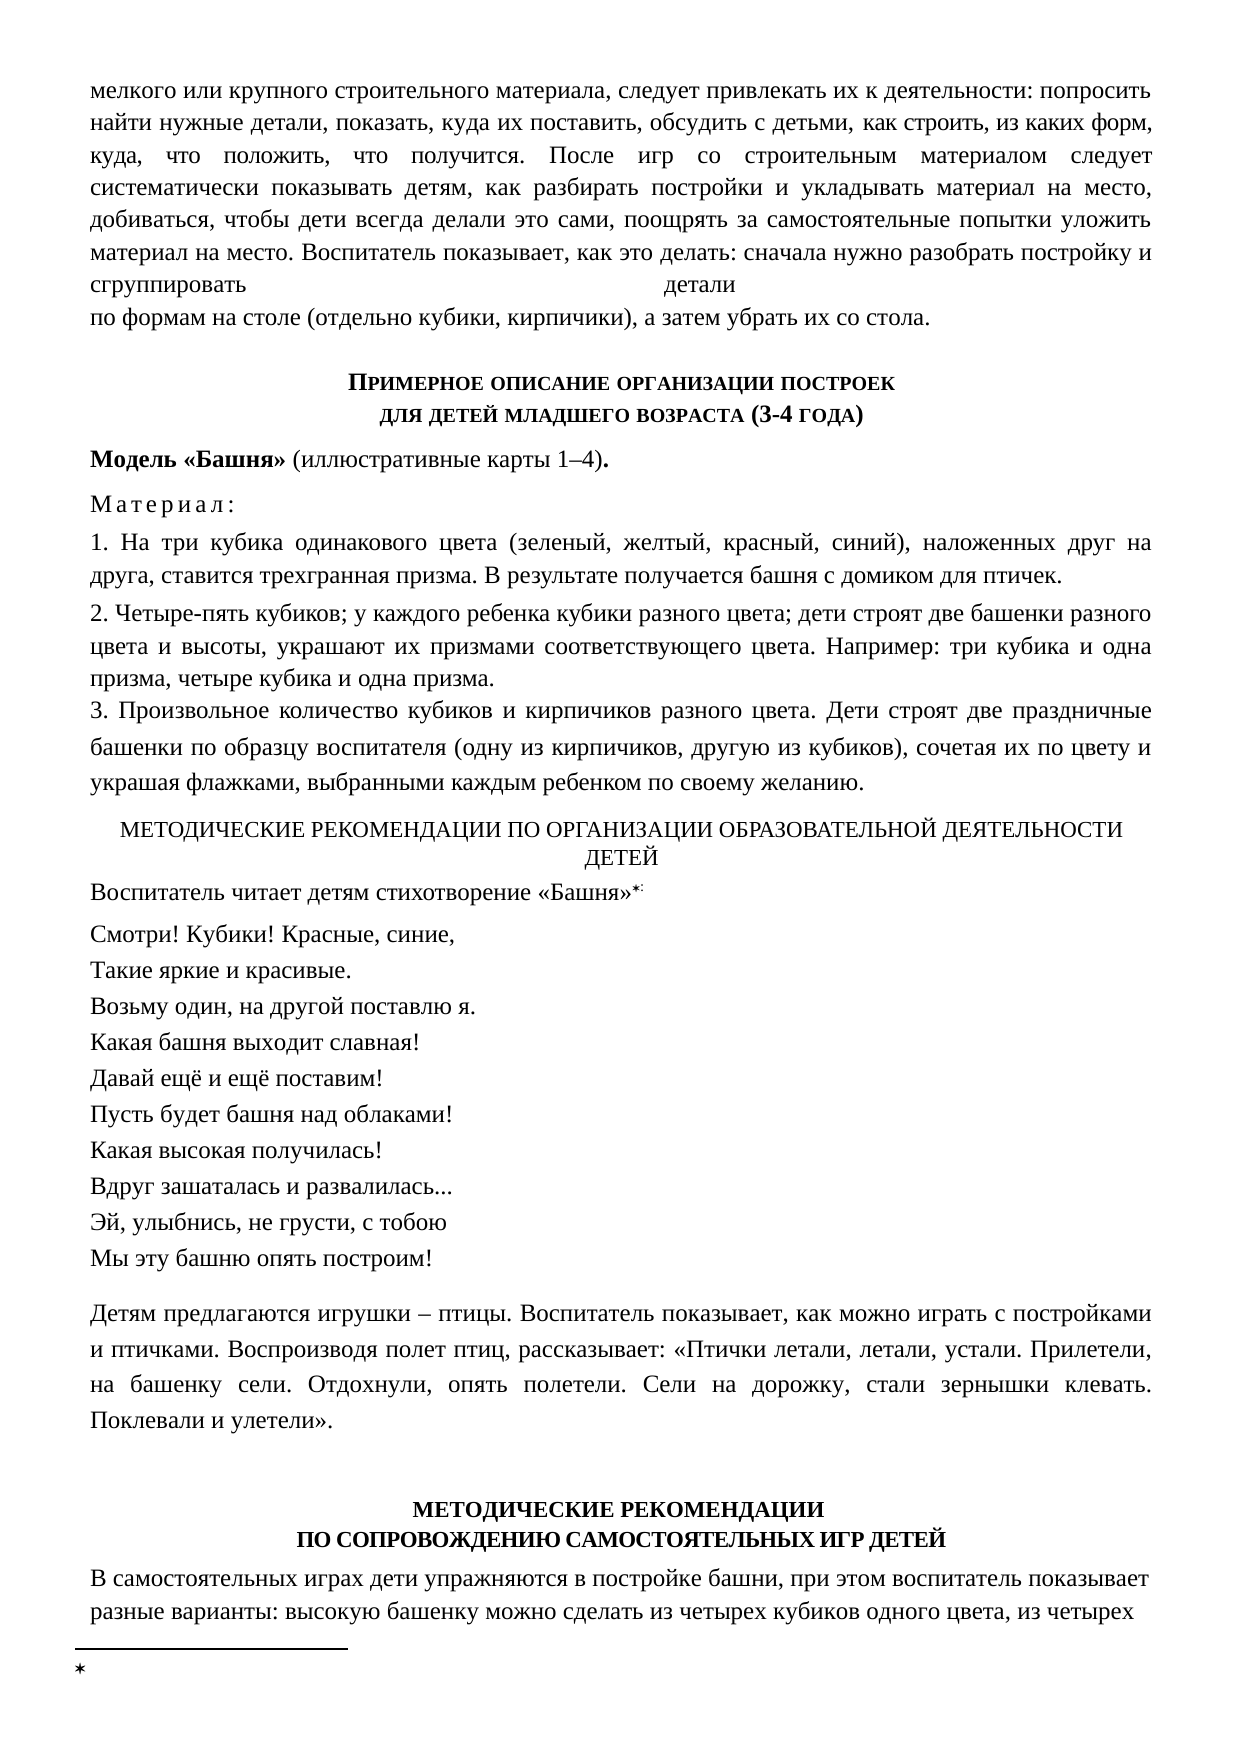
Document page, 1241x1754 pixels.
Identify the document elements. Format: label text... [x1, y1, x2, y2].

text Модель «Башня» (иллюстративные карты 1–4). [90, 444, 1153, 473]
text МЕТОДИЧЕСКИЕ РЕКОМЕНДАЦИИ ПО СОПРОВОЖДЕНИЮ САМОСТОЯТЕЛЬНЫХ ИГР ДЕТЕЙ [90, 1496, 1153, 1553]
text МЕТОДИЧЕСКИЕ РЕКОМЕНДАЦИИ ПО ОРГАНИЗАЦИИ ОБРАЗОВАТЕЛЬНОЙ ДЕЯТЕЛЬНОСТИ ДЕТЕЙ [90, 816, 1153, 870]
text Детям предлагаются игрушки – птицы. Воспитатель показывает, как можно играть с постройками и птичками. Воспроизводя полет птиц, рассказывает: «Птички летали, летали, устали. Прилетели, на башенку сели. Отдохнули, опять полетели. Сели на дорожку, стали зернышки клевать. Поклевали и улетели». [90, 1298, 1153, 1434]
text Какая башня выходит славная! [90, 1027, 1153, 1056]
text Такие яркие и красивые. [90, 956, 1153, 984]
text Возьму один, на другой поставлю я. [90, 991, 1153, 1020]
text Какая высокая получилась! [90, 1135, 1153, 1164]
text Примерное описание организации построек для детей младшего возраста (3-4 года) [90, 367, 1153, 428]
text Вдруг зашаталась и развалилась... [90, 1171, 1153, 1200]
text Эй, улыбнись, не грусти, с тобою [90, 1207, 1153, 1236]
text 2. Четыре-пять кубиков; у каждого ребенка кубики разного цвета; дети строят две башенки разного цвета и высоты, украшают их призмами соответствующего цвета. Например: три кубика и одна призма, четыре кубика и одна призма. [90, 598, 1153, 692]
text Мы эту башню опять построим! [90, 1243, 1153, 1272]
text Смотри! Кубики! Красные, синие, [90, 919, 1153, 948]
text Воспитатель читает детям стихотворение «Башня»: [90, 877, 1153, 906]
text 3. Произвольное количество кубиков и кирпичиков разного цвета. Дети строят две праздничные башенки по образцу воспитателя (одну из кирпичиков, другую из кубиков), сочетая их по цвету и украшая флажками, выбранными каждым ребенком по своему желанию. [90, 696, 1153, 796]
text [90, 1563, 1153, 1624]
text Давай ещё и ещё поставим! [90, 1063, 1153, 1092]
text 1. На три кубика одинакового цвета (зеленый, желтый, красный, синий), наложенных друг на друга, ставится трехгранная призма. В результате получается башня с домиком для птичек. [90, 527, 1153, 588]
text Пусть будет башня над облаками! [90, 1099, 1153, 1128]
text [90, 75, 1153, 331]
text Материал: [90, 489, 1153, 517]
